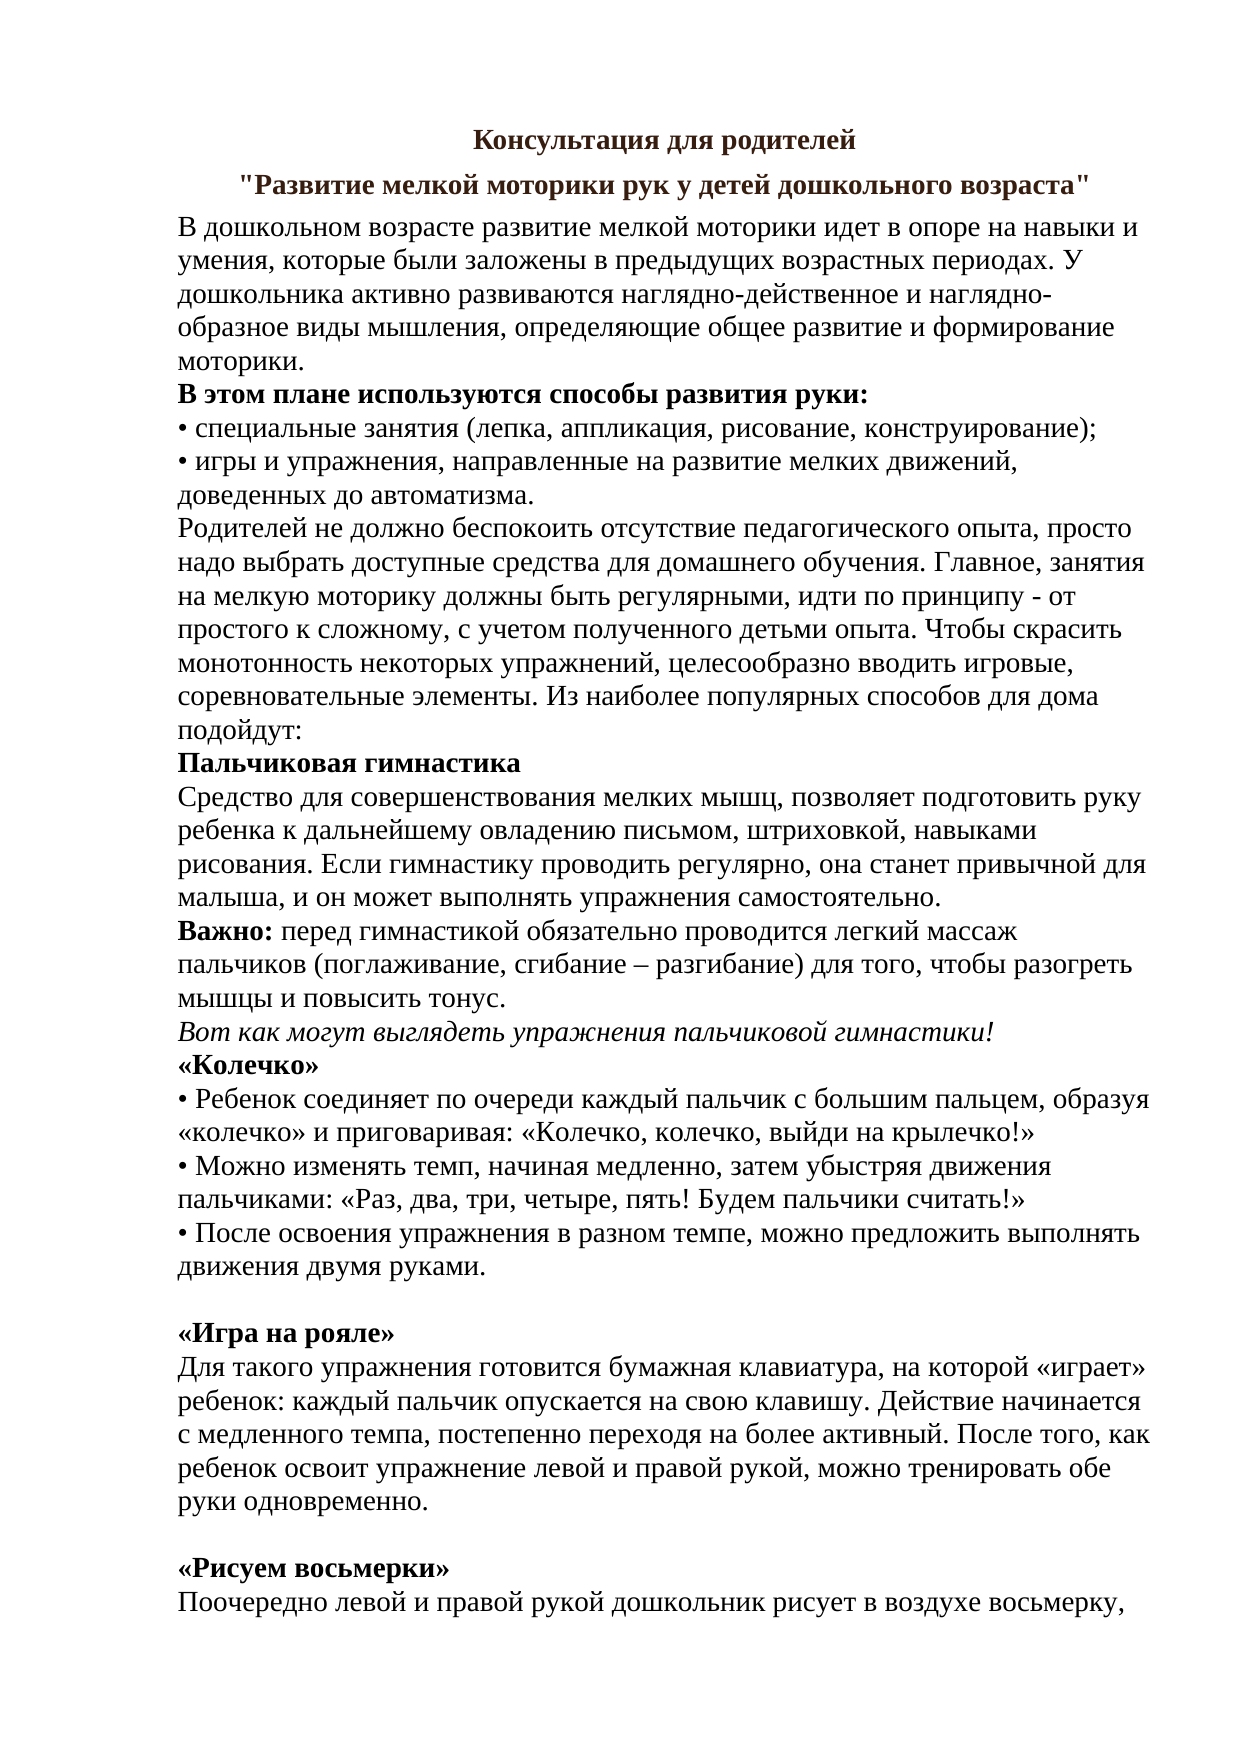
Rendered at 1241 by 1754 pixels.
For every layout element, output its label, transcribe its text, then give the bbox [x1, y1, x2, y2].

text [177, 209, 1152, 1617]
text "Развитие мелкой моторики рук у детей дошкольного возраста" [177, 163, 1152, 201]
text Консультация для родителей [177, 118, 1152, 156]
